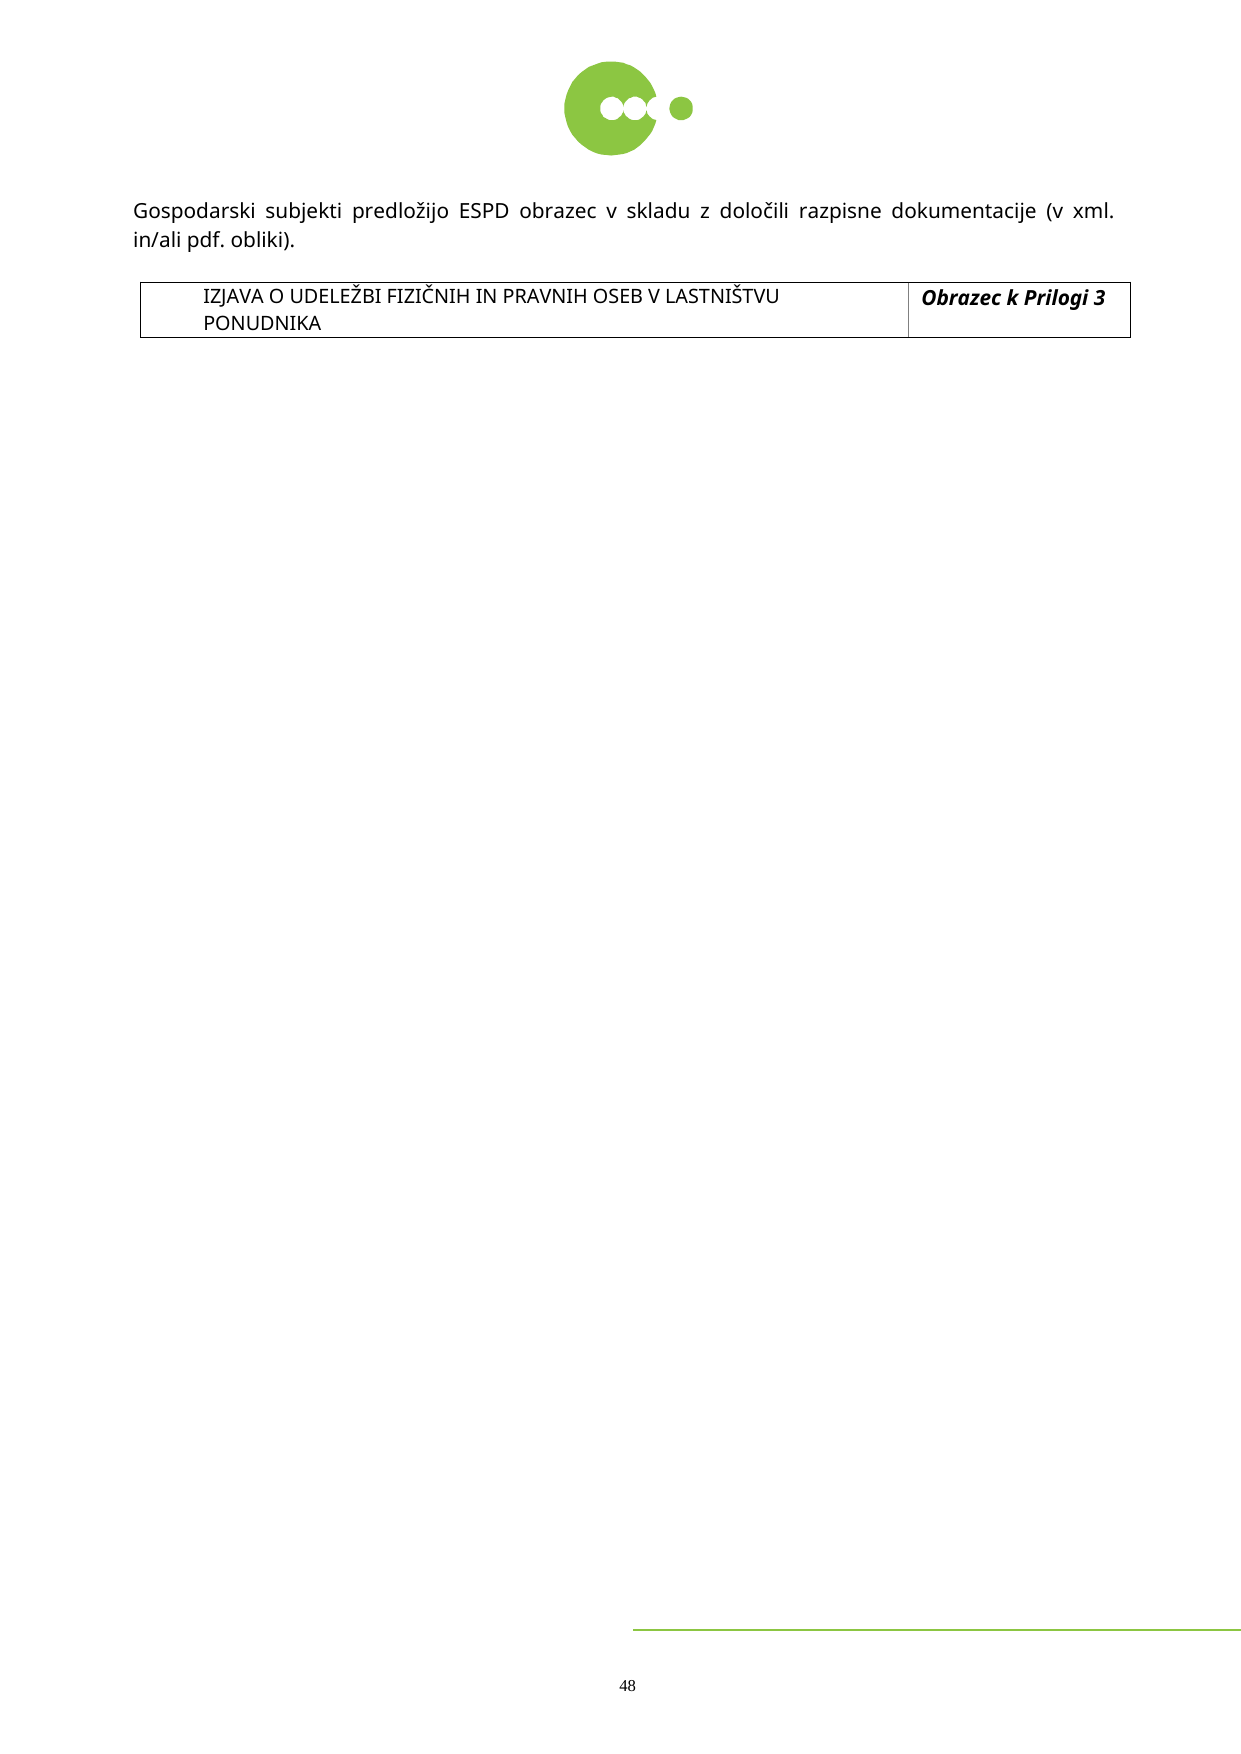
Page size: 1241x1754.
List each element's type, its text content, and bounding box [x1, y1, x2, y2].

table_header [141, 283, 196, 337]
text Gospodarski subjekti predložijo ESPD obrazec v skladu z določili razpisne dokumentacije (v xml. in/ali pdf. obliki). [133, 196, 1116, 253]
table_header IZJAVA O UDELEŽBI FIZIČNIH IN PRAVNIH OSEB V LASTNIŠTVU PONUDNIKA [196, 283, 908, 337]
table_header Obrazec k Prilogi 3 [909, 283, 1130, 337]
